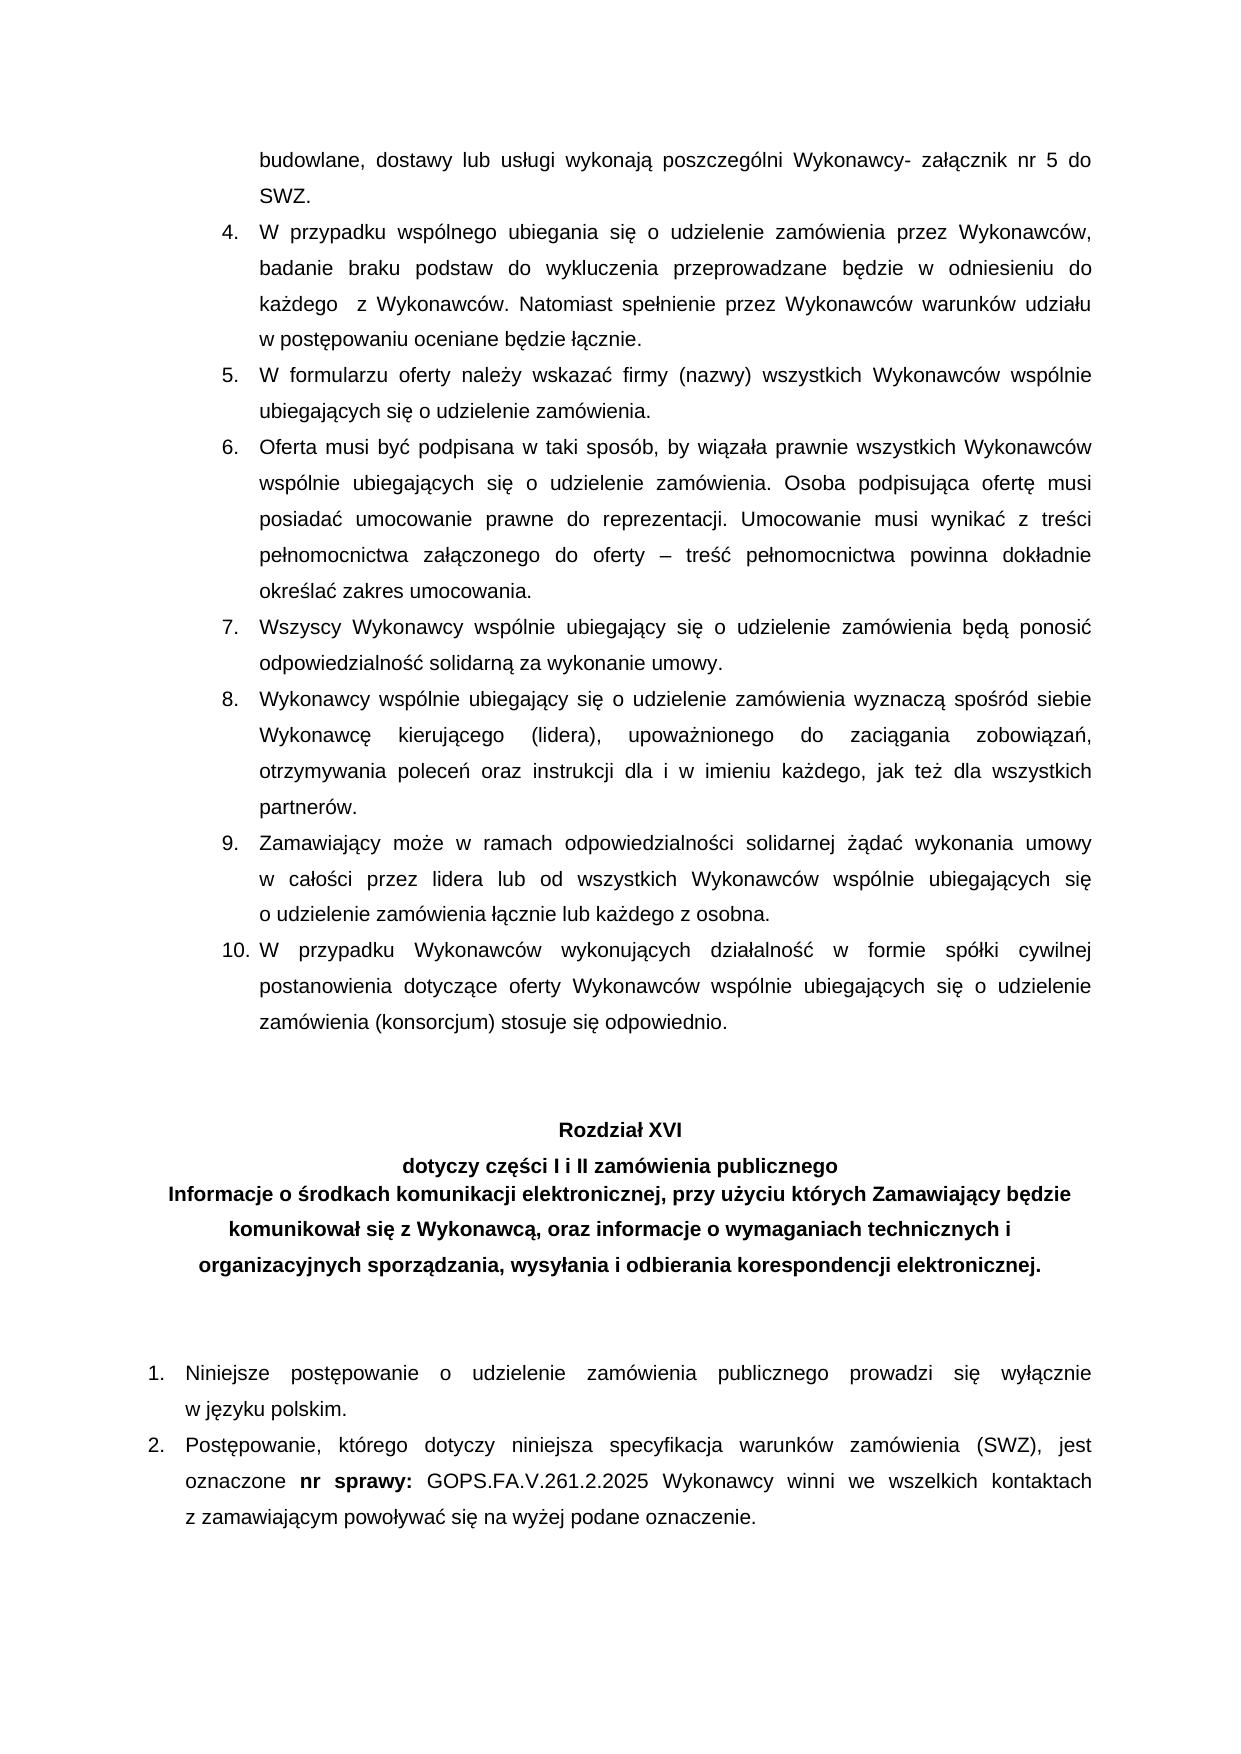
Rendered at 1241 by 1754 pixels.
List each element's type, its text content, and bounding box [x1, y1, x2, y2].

list Wykonawcy wspólnie ubiegający się o udzielenie zamówienia wyznaczą spośród siebie Wykonawcę kierującego (lidera), upoważnionego do zaciągania zobowiązań, otrzymywania poleceń oraz instrukcji dla i w imieniu każdego, jak też dla wszystkich partnerów. [222, 687, 1093, 818]
text Informacje o środkach komunikacji elektronicznej, przy użyciu których Zamawiający będzie komunikował się z Wykonawcą, oraz informacje o wymaganiach technicznych i organizacyjnych sporządzania, wysyłania i odbierania korespondencji elektronicznej. [148, 1181, 1093, 1277]
list Niniejsze postępowanie o udzielenie zamówienia publicznego prowadzi się wyłącznie w języku polskim. [148, 1361, 1093, 1421]
list Postępowanie, którego dotyczy niniejsza specyfikacja warunków zamówienia (SWZ), jest oznaczone nr sprawy: GOPS.FA.V.261.2.2025 Wykonawcy winni we wszelkich kontaktach z zamawiającym powoływać się na wyżej podane oznaczenie. [148, 1433, 1093, 1529]
list Wszyscy Wykonawcy wspólnie ubiegający się o udzielenie zamówienia będą ponosić odpowiedzialność solidarną za wykonanie umowy. [222, 615, 1093, 675]
list Zamawiający może w ramach odpowiedzialności solidarnej żądać wykonania umowy w całości przez lidera lub od wszystkich Wykonawców wspólnie ubiegających się o udzielenie zamówienia łącznie lub każdego z osobna. [222, 830, 1093, 926]
list W formularzu oferty należy wskazać firmy (nazwy) wszystkich Wykonawców wspólnie ubiegających się o udzielenie zamówienia. [222, 363, 1093, 423]
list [222, 148, 1093, 207]
list Oferta musi być podpisana w taki sposób, by wiązała prawnie wszystkich Wykonawców wspólnie ubiegających się o udzielenie zamówienia. Osoba podpisująca ofertę musi posiadać umocowanie prawne do reprezentacji. Umocowanie musi wynikać z treści pełnomocnictwa załączonego do oferty – treść pełnomocnictwa powinna dokładnie określać zakres umocowania. [222, 435, 1093, 603]
list W przypadku wspólnego ubiegania się o udzielenie zamówienia przez Wykonawców, badanie braku podstaw do wykluczenia przeprowadzane będzie w odniesieniu do każdego z Wykonawców. Natomiast spełnienie przez Wykonawców warunków udziału w postępowaniu oceniane będzie łącznie. [222, 219, 1093, 351]
list W przypadku Wykonawców wykonujących działalność w formie spółki cywilnej postanowienia dotyczące oferty Wykonawców wspólnie ubiegających się o udzielenie zamówienia (konsorcjum) stosuje się odpowiednio. [222, 938, 1093, 1034]
text Rozdział XVI [148, 1118, 1093, 1142]
text dotyczy części I i II zamówienia publicznego [148, 1154, 1093, 1178]
